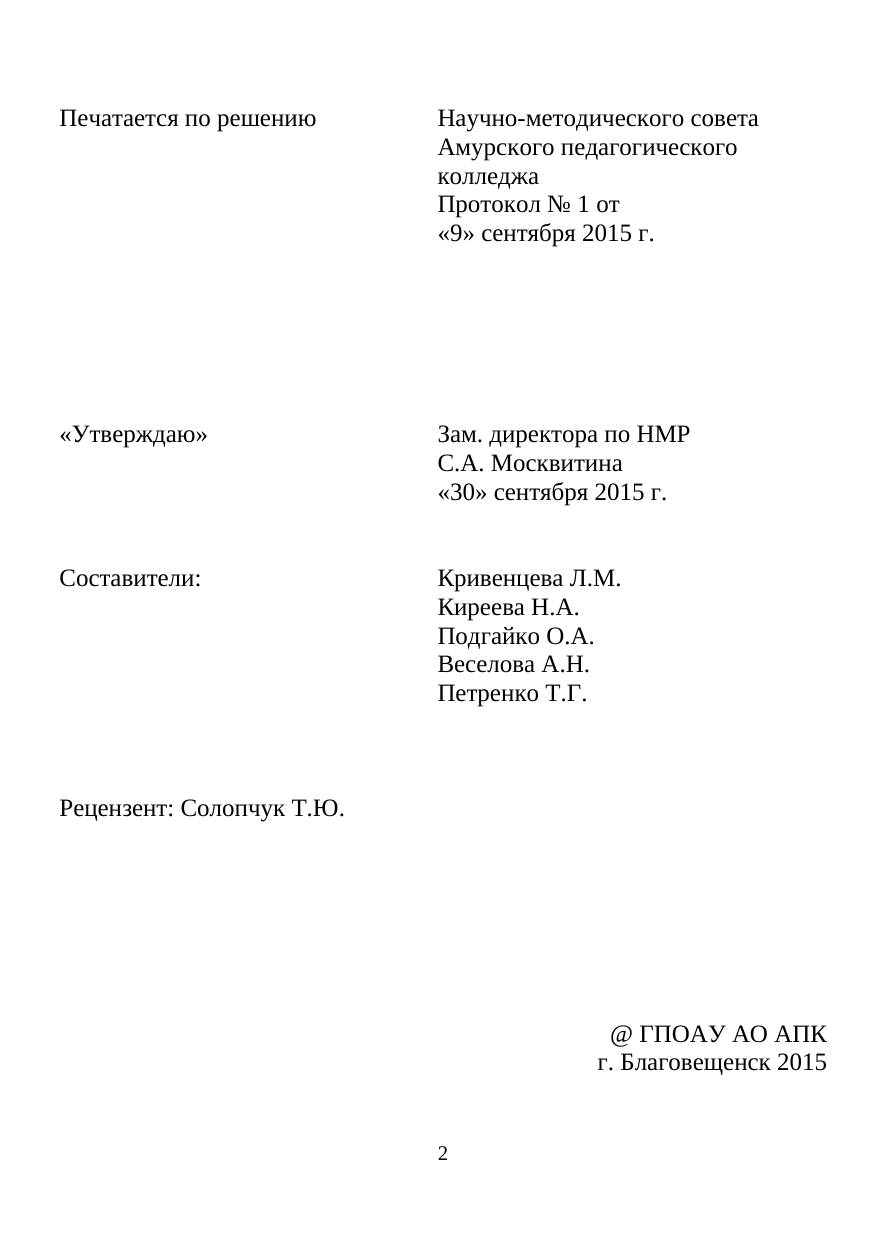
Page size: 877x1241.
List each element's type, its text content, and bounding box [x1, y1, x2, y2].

text г. Благовещенск 2015 [59, 1047, 827, 1076]
text @ ГПОАУ АО АПК [59, 1019, 827, 1047]
table_cell Составители: [48, 563, 426, 707]
table_header Печатается по решению [48, 103, 426, 419]
table_cell Зам. директора по НМР С.А. Москвитина «30» сентября 2015 г. [426, 420, 829, 563]
table_header Научно-методического совета Амурского педагогического колледжа Протокол № 1 от «9» сентября 2015 г. [426, 103, 829, 419]
table_cell «Утверждаю» [48, 420, 426, 563]
text Рецензент: Солопчук Т.Ю. [59, 793, 827, 822]
table_cell Кривенцева Л.М. Киреева Н.А. Подгайко О.А. Веселова А.Н. Петренко Т.Г. [426, 563, 829, 707]
